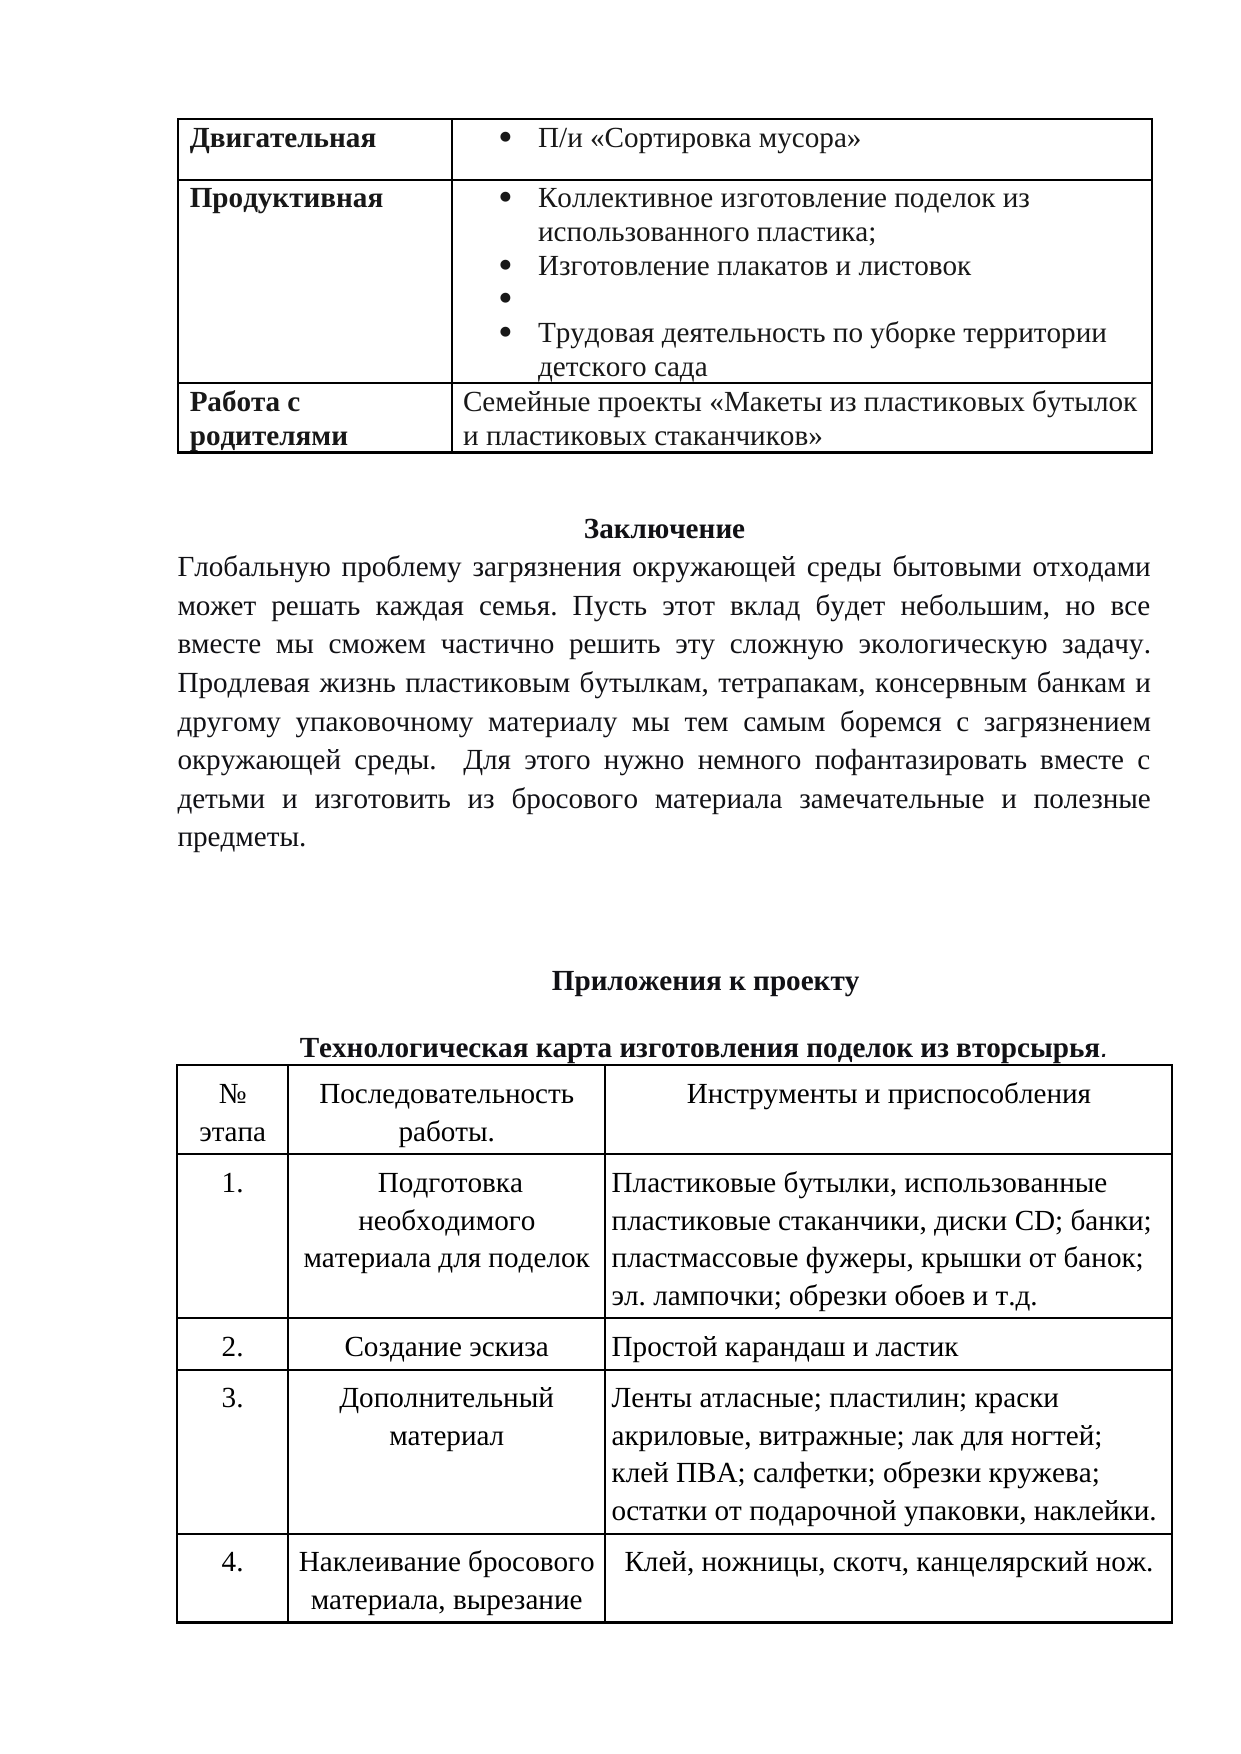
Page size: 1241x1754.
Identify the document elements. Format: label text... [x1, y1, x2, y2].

table_cell 2. [178, 1319, 287, 1368]
table_cell Дополнительный материал [289, 1371, 604, 1532]
table_cell 4. [178, 1535, 287, 1621]
table_cell 1. [178, 1155, 287, 1317]
table_cell Коллективное изготовление поделок из использованного пластика; Изготовление плакатов и листовок Трудовая деятельность по уборке территории детского сада [453, 181, 1151, 382]
table_header Последовательность работы. [289, 1066, 604, 1153]
text Приложения к проекту [185, 963, 1152, 997]
table_cell Ленты атласные; пластилин; краски акриловые, витражные; лак для ногтей; клей ПВА; салфетки; обрезки кружева; остатки от подарочной упаковки, наклейки. [606, 1371, 1171, 1532]
table_cell П/и «Сортировка мусора» [453, 120, 1151, 178]
table_cell Создание эскиза [289, 1319, 604, 1368]
table_header Инструменты и приспособления [606, 1066, 1171, 1153]
table_header № этапа [178, 1066, 287, 1153]
text Заключение [177, 511, 1152, 544]
text Технологическая карта изготовления поделок из вторсырья. [185, 1031, 1152, 1064]
table_cell Двигательная [179, 120, 451, 178]
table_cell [289, 1535, 604, 1621]
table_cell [606, 1535, 1171, 1621]
table_cell Подготовка необходимого материала для поделок [289, 1155, 604, 1317]
table_cell 3. [178, 1371, 287, 1532]
table_cell Семейные проекты «Макеты из пластиковых бутылок и пластиковых стаканчиков» [453, 384, 1151, 451]
table_cell Работа с родителями [179, 384, 451, 451]
table_cell Пластиковые бутылки, использованные пластиковые стаканчики, диски CD; банки; пластмассовые фужеры, крышки от банок; эл. лампочки; обрезки обоев и т.д. [606, 1155, 1171, 1317]
table_cell Продуктивная [179, 181, 451, 382]
text Глобальную проблему загрязнения окружающей среды бытовыми отходами может решать каждая семья. Пусть этот вклад будет небольшим, но все вместе мы сможем частично решить эту сложную экологическую задачу. Продлевая жизнь пластиковым бутылкам, тетрапакам, консервным банкам и другому упаковочному материалу мы тем самым боремся с загрязнением окружающей среды. Для этого нужно немного пофантазировать вместе с детьми и изготовить из бросового материала замечательные и полезные предметы. [177, 549, 1152, 853]
table_cell Простой карандаш и ластик [606, 1319, 1171, 1368]
